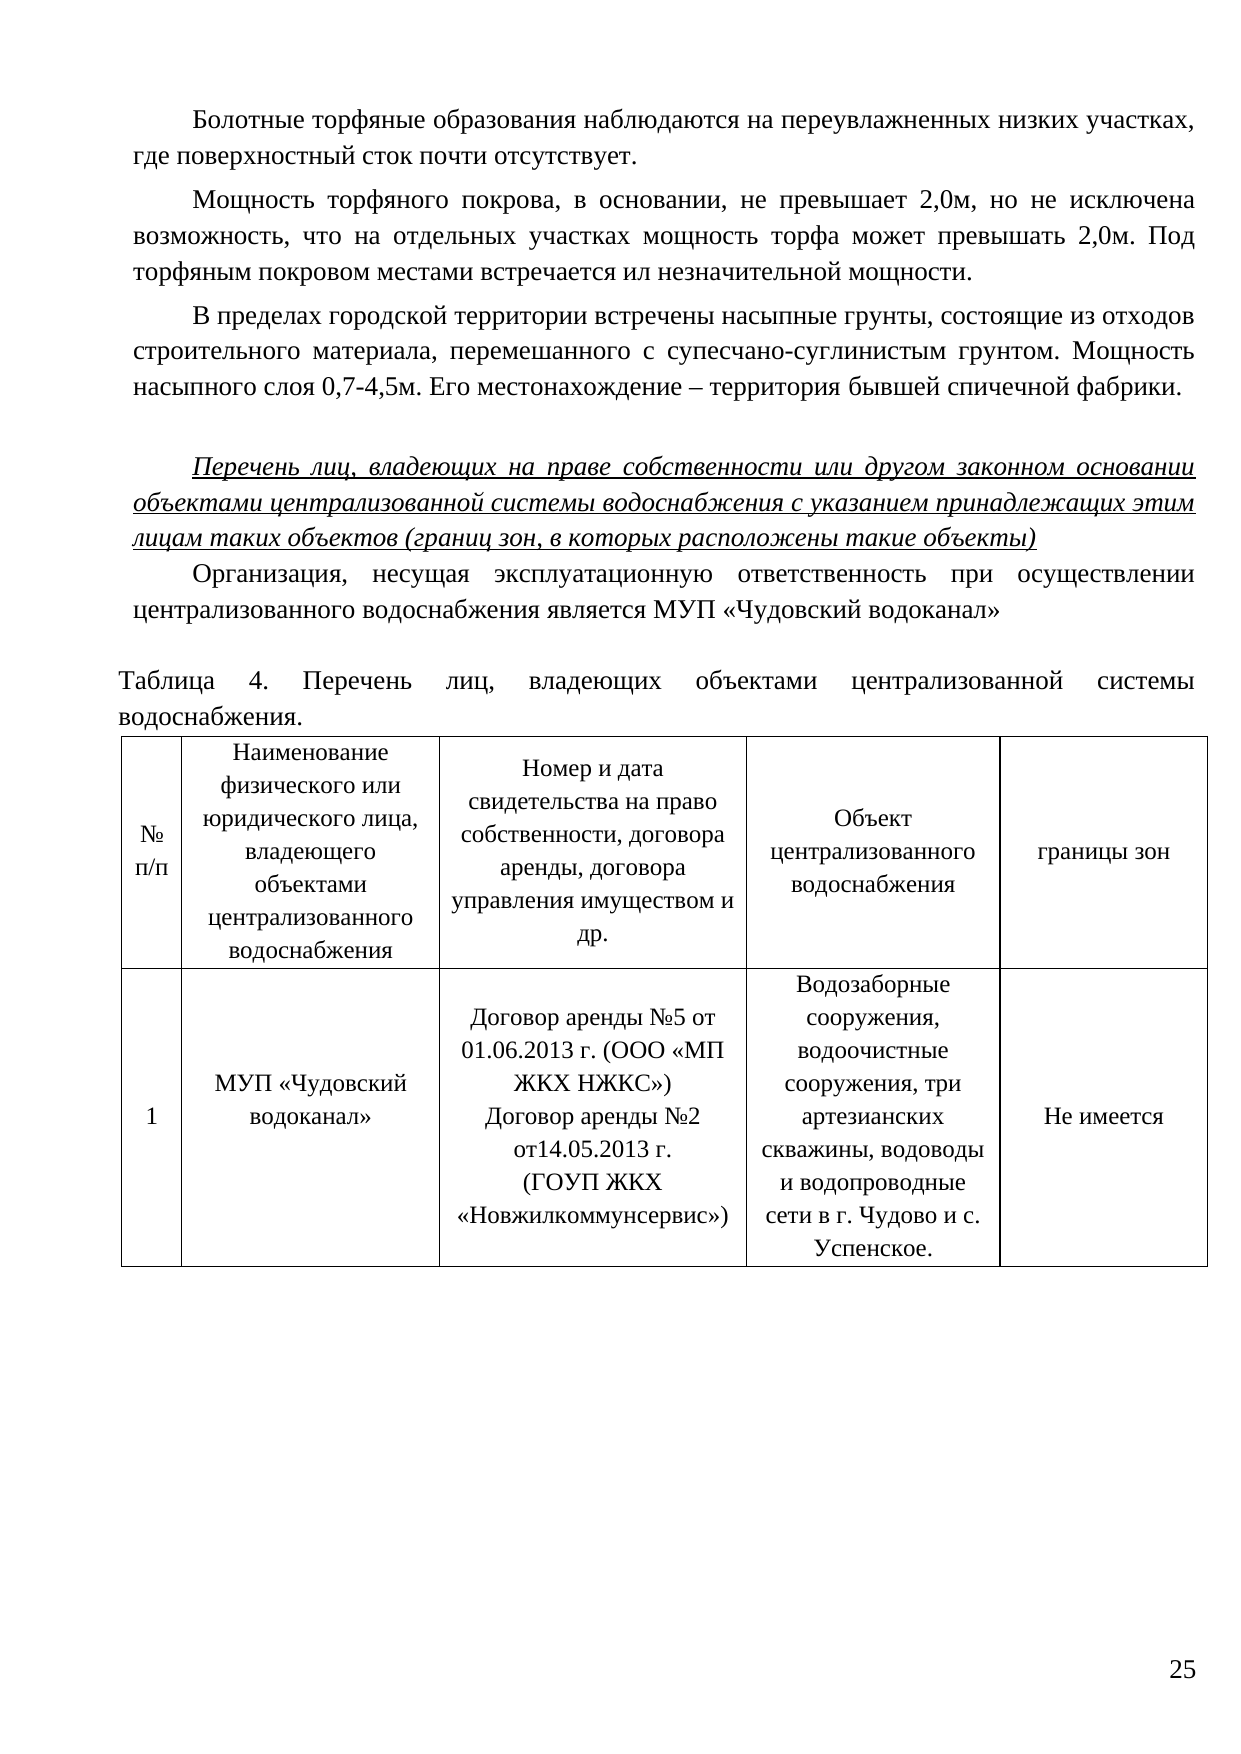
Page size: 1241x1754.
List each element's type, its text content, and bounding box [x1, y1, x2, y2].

text Мощность торфяного покрова, в основании, не превышает 2,0м, но не исключена возможность, что на отдельных участках мощность торфа может превышать 2,0м. Под торфяным покровом местами встречается ил незначительной мощности. [133, 183, 1196, 286]
table_cell МУП «Чудовский водоканал» [182, 969, 439, 1266]
text Организация, несущая эксплуатационную ответственность при осуществлении централизованного водоснабжения является МУП «Чудовский водоканал» [133, 557, 1196, 624]
table_cell Водозаборные сооружения, водоочистные сооружения, три артезианских скважины, водоводы и водопроводные сети в г. Чудово и с. Успенское. [747, 969, 999, 1266]
text Болотные торфяные образования наблюдаются на переувлажненных низких участках, где поверхностный сток почти отсутствует. [133, 103, 1196, 170]
table_cell 1 [122, 969, 181, 1266]
table_cell Не имеется [1001, 969, 1207, 1266]
table_header Наименование физического или юридического лица, владеющего объектами централизованного водоснабжения [182, 737, 439, 968]
text Перечень лиц, владеющих на праве собственности или другом законном основании объектами централизованной системы водоснабжения с указанием принадлежащих этим лицам таких объектов (границ зон, в которых расположены такие объекты) [133, 514, 1196, 553]
table_cell Договор аренды №5 от 01.06.2013 г. (ООО «МП ЖКХ НЖКС») Договор аренды №2 от14.05.2013 г. (ГОУП ЖКХ «Новжилкоммунсервис») [440, 969, 746, 1266]
text В пределах городской территории встречены насыпные грунты, состоящие из отходов строительного материала, перемешанного с супесчано-суглинистым грунтом. Мощность насыпного слоя 0,7-4,5м. Его местонахождение – территория бывшей спичечной фабрики. [133, 299, 1196, 401]
table_header Номер и дата свидетельства на право собственности, договора аренды, договора управления имуществом и др. [440, 737, 746, 968]
table_header Объект централизованного водоснабжения [747, 737, 999, 968]
table_header границы зон [1001, 737, 1207, 968]
table_header № п/п [122, 737, 181, 968]
text Перечень лиц, владеющих на праве собственности или другом законном основании объектами централизованной системы водоснабжения с указанием принадлежащих этим лицам таких объектов (границ зон, в которых расположены такие объекты) [133, 450, 1196, 513]
text Таблица 4. Перечень лиц, владеющих объектами централизованной системы водоснабжения. [118, 664, 1196, 731]
